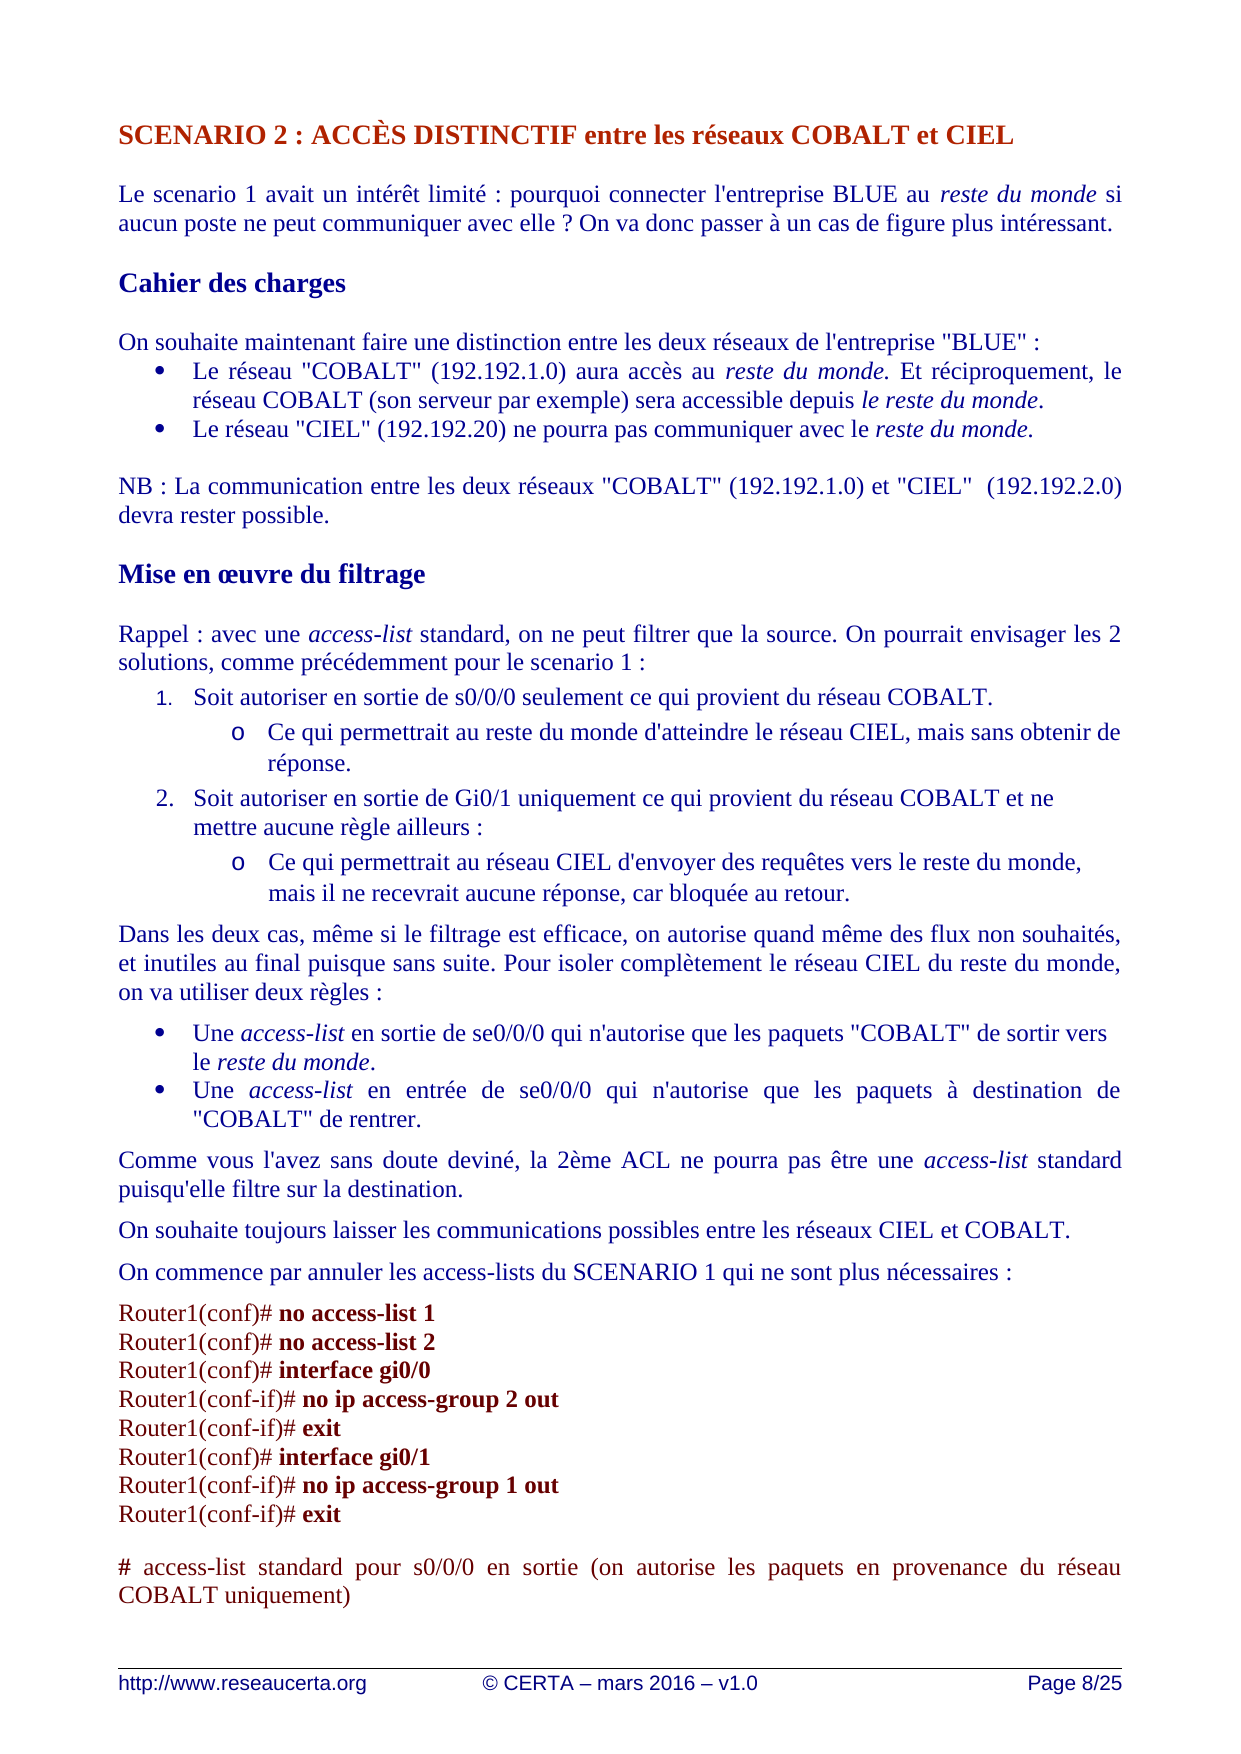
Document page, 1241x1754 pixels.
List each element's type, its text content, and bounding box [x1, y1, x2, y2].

text On commence par annuler les access-lists du SCENARIO 1 qui ne sont plus nécessaires : [118, 1257, 1122, 1285]
text Mise en œuvre du filtrage [118, 557, 1122, 590]
list Ce qui permettrait au reste du monde d'atteindre le réseau CIEL, mais sans obtenir de réponse. [230, 717, 1122, 777]
text Router1(conf)# interface gi0/1 [118, 1442, 1122, 1470]
list Le réseau "COBALT" (192.192.1.0) aura accès au reste du monde. Et réciproquement, le réseau COBALT (son serveur par exemple) sera accessible depuis le reste du monde. [155, 356, 1122, 414]
list Ce qui permettrait au réseau CIEL d'envoyer des requêtes vers le reste du monde, mais il ne recevrait aucune réponse, car bloquée au retour. [231, 847, 1122, 907]
text Router1(conf-if)# no ip access-group 2 out [118, 1384, 1122, 1413]
text Router1(conf)# no access-list 2 [118, 1327, 1122, 1355]
list Une access-list en sortie de se0/0/0 qui n'autorise que les paquets "COBALT" de sortir vers le reste du monde. [155, 1018, 1122, 1075]
list Une access-list en entrée de se0/0/0 qui n'autorise que les paquets à destination de "COBALT" de rentrer. [155, 1075, 1122, 1133]
text Le scenario 1 avait un intérêt limité : pourquoi connecter l'entreprise BLUE au reste du monde si aucun poste ne peut communiquer avec elle ? On va donc passer à un cas de figure plus intéressant. [118, 179, 1122, 237]
text Router1(conf)# no access-list 1 [118, 1298, 1122, 1327]
text Cahier des charges [118, 266, 1122, 298]
text Router1(conf-if)# exit [118, 1499, 1122, 1528]
text SCENARIO 2 : ACCÈS DISTINCTIF entre les réseaux COBALT et CIEL [118, 118, 1122, 151]
text # access-list standard pour s0/0/0 en sortie (on autorise les paquets en provenance du réseau COBALT uniquement) [118, 1552, 1122, 1609]
text On souhaite maintenant faire une distinction entre les deux réseaux de l'entreprise "BLUE" : [118, 327, 1122, 356]
list Le réseau "CIEL" (192.192.20) ne pourra pas communiquer avec le reste du monde. [155, 414, 1122, 442]
list Soit autoriser en sortie de Gi0/1 uniquement ce qui provient du réseau COBALT et ne mettre aucune règle ailleurs : [156, 783, 1122, 841]
text NB : La communication entre les deux réseaux "COBALT" (192.192.1.0) et "CIEL" (192.192.2.0) devra rester possible. [118, 471, 1122, 529]
text Router1(conf)# interface gi0/0 [118, 1355, 1122, 1384]
text Rappel : avec une access-list standard, on ne peut filtrer que la source. On pourrait envisager les 2 solutions, comme précédemment pour le scenario 1 : [118, 619, 1122, 676]
text Router1(conf-if)# no ip access-group 1 out [118, 1470, 1122, 1499]
list Soit autoriser en sortie de s0/0/0 seulement ce qui provient du réseau COBALT. [156, 682, 1122, 711]
text Dans les deux cas, même si le filtrage est efficace, on autorise quand même des flux non souhaités, et inutiles au final puisque sans suite. Pour isoler complètement le réseau CIEL du reste du monde, on va utiliser deux règles : [118, 919, 1122, 1005]
text Comme vous l'avez sans doute deviné, la 2ème ACL ne pourra pas être une access-list standard puisqu'elle filtre sur la destination. [118, 1145, 1122, 1203]
text Router1(conf-if)# exit [118, 1413, 1122, 1442]
text On souhaite toujours laisser les communications possibles entre les réseaux CIEL et COBALT. [118, 1215, 1122, 1244]
